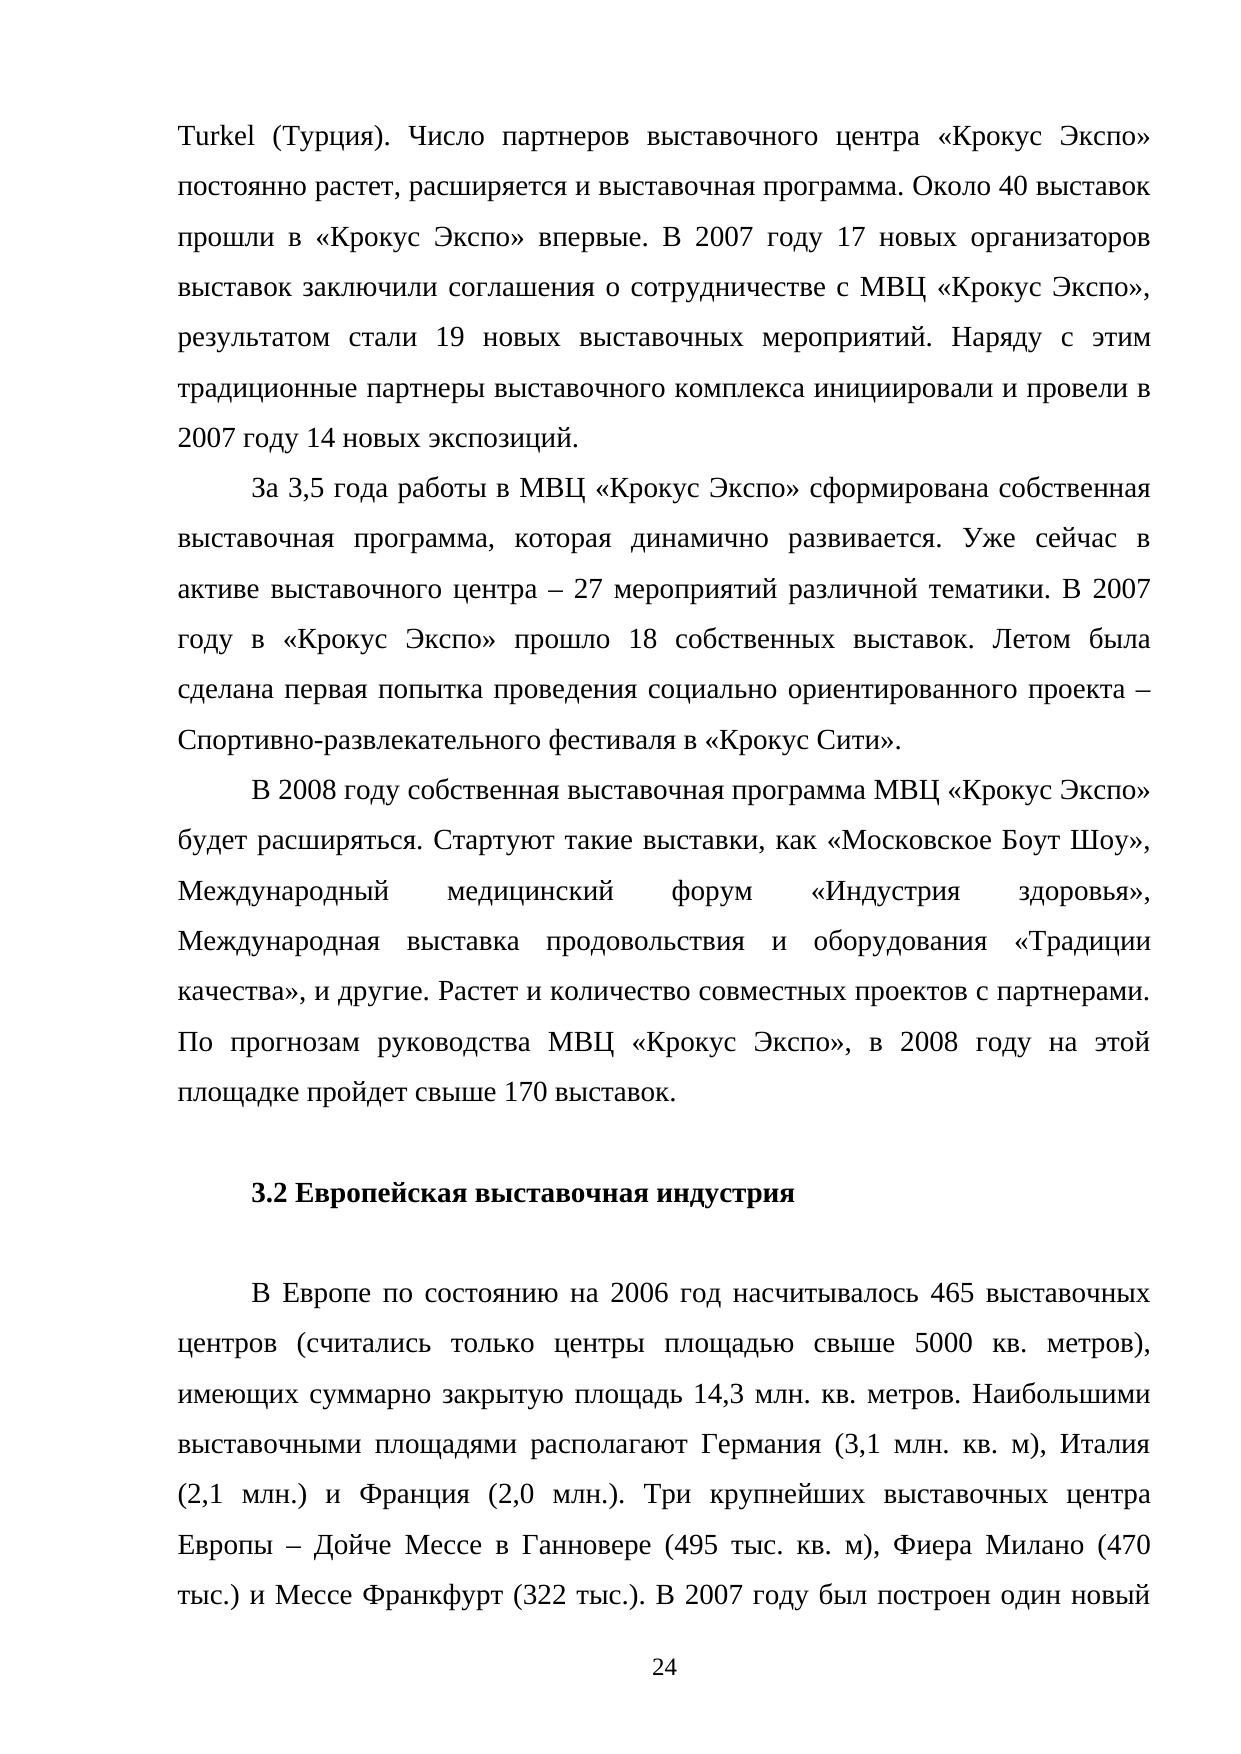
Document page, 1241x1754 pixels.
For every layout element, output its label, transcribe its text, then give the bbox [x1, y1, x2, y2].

text 3.2 Европейская выставочная индустрия [177, 1175, 1152, 1208]
text За 3,5 года работы в МВЦ «Крокус Экспо» сформирована собственная выставочная программа, которая динамично развивается. Уже сейчас в активе выставочного центра – 27 мероприятий различной тематики. В 2007 году в «Крокус Экспо» прошло 18 собственных выставок. Летом была сделана первая попытка проведения социально ориентированного проекта – Спортивно-развлекательного фестиваля в «Крокус Сити». [177, 470, 1152, 755]
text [177, 118, 1152, 453]
text В 2008 году собственная выставочная программа МВЦ «Крокус Экспо» будет расширяться. Стартуют такие выставки, как «Московское Боут Шоу», Международный медицинский форум «Индустрия здоровья», Международная выставка продовольствия и оборудования «Традиции качества», и другие. Растет и количество совместных проектов с партнерами. По прогнозам руководства МВЦ «Крокус Экспо», в 2008 году на этой площадке пройдет свыше 170 выставок. [177, 772, 1152, 1108]
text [177, 1275, 1152, 1611]
